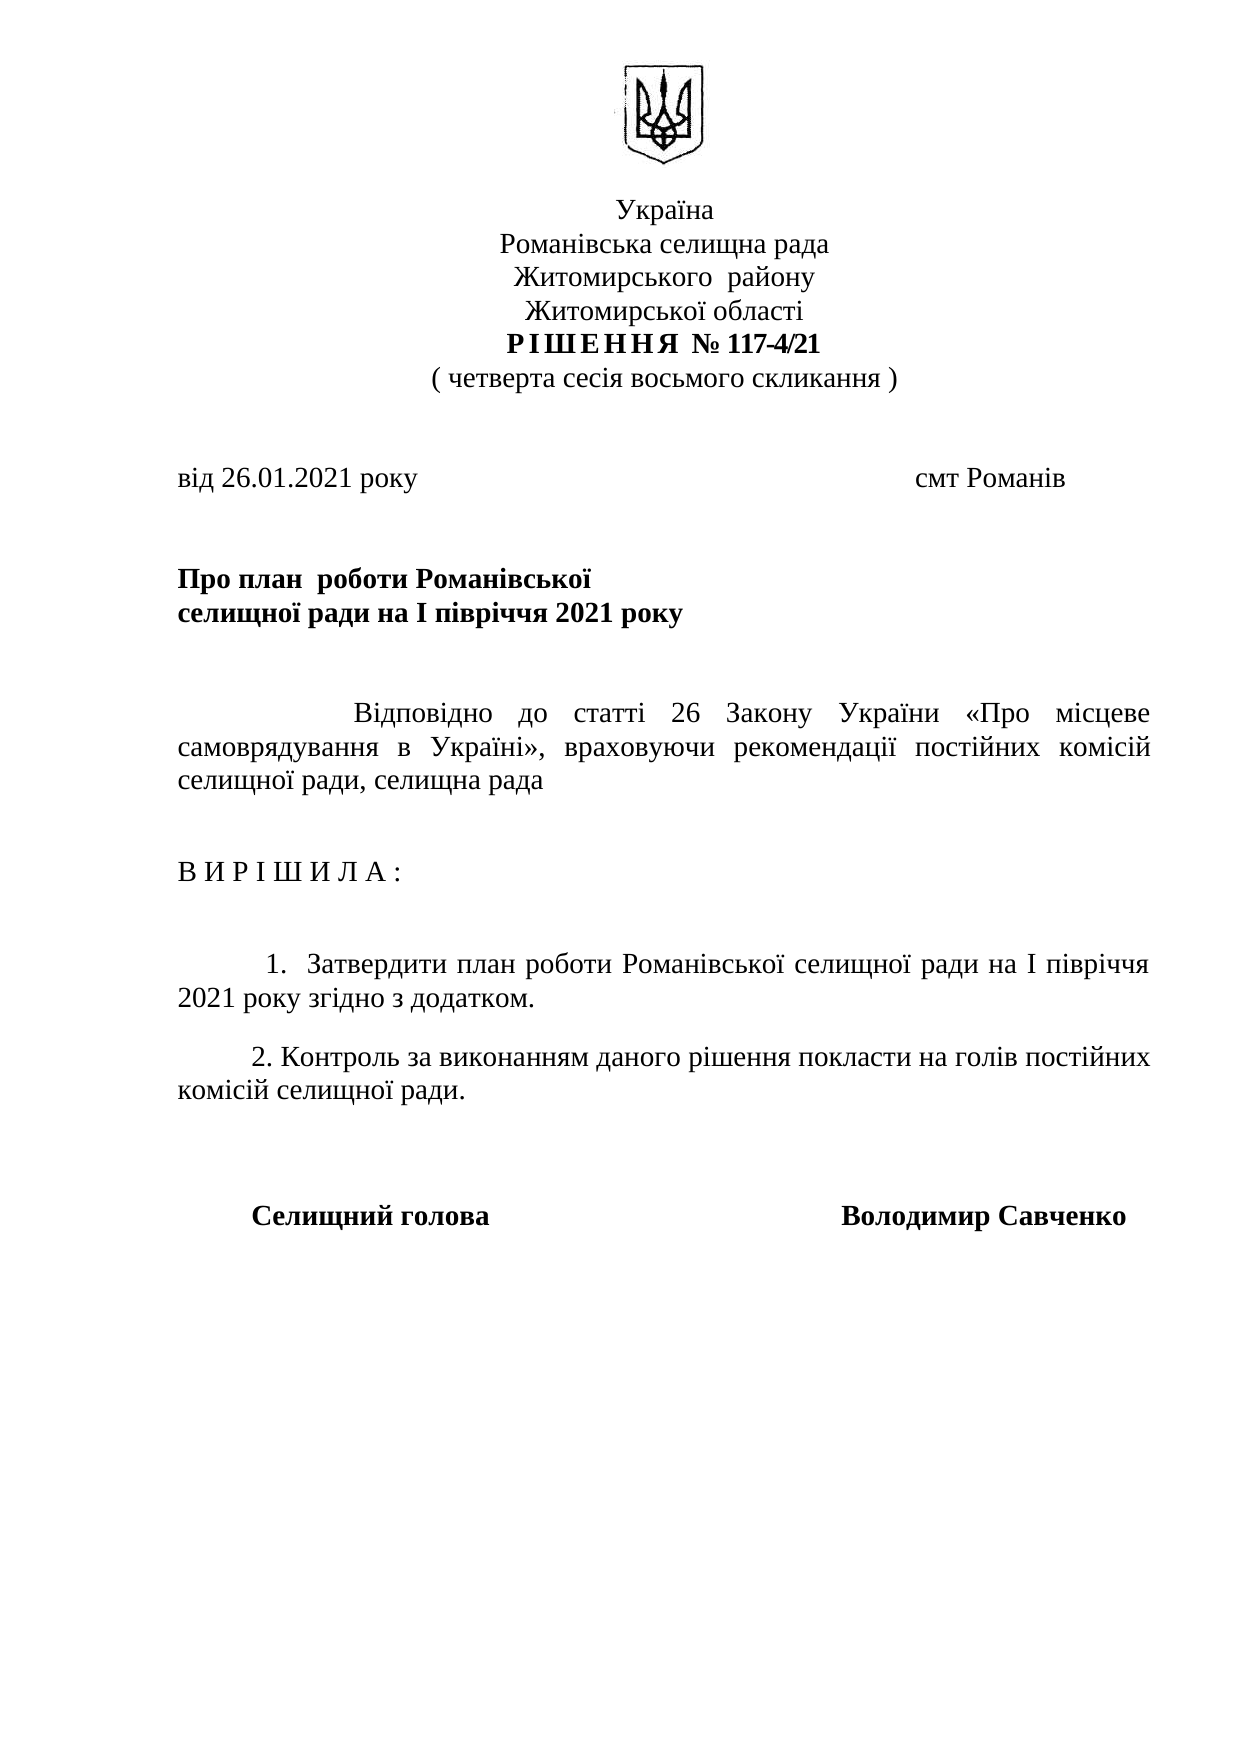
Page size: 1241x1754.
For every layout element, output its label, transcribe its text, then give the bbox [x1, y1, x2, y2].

text від 26.01.2021 року смт Романів [177, 461, 1152, 494]
picture [614, 44, 713, 168]
text Україна [177, 192, 1152, 226]
text Житомирської області [177, 293, 1152, 326]
text Селищний голова Володимир Савченко [177, 1198, 1152, 1231]
text 1. Затвердити план роботи Романівської селищної ради на І півріччя 2021 року згідно з додатком. [177, 947, 1152, 1014]
text Р І Ш Е Н Н Я № 117-4/21 [177, 326, 1152, 360]
text В И Р І Ш И Л А : [177, 854, 1152, 888]
text Житомирського району [177, 259, 1152, 293]
text селищної ради на І півріччя 2021 року [177, 595, 1152, 628]
text Про план роботи Романівської [177, 561, 1152, 595]
text 2. Контроль за виконанням даного рішення покласти на голів постійних комісій селищної ради. [177, 1039, 1152, 1106]
text ( четверта сесія восьмого скликання ) [177, 360, 1152, 393]
text Романівська селищна рада [177, 226, 1152, 259]
text Відповідно до статті 26 Закону України «Про місцеве самоврядування в Україні», враховуючи рекомендації постійних комісій селищної ради, селищна рада [177, 695, 1152, 796]
